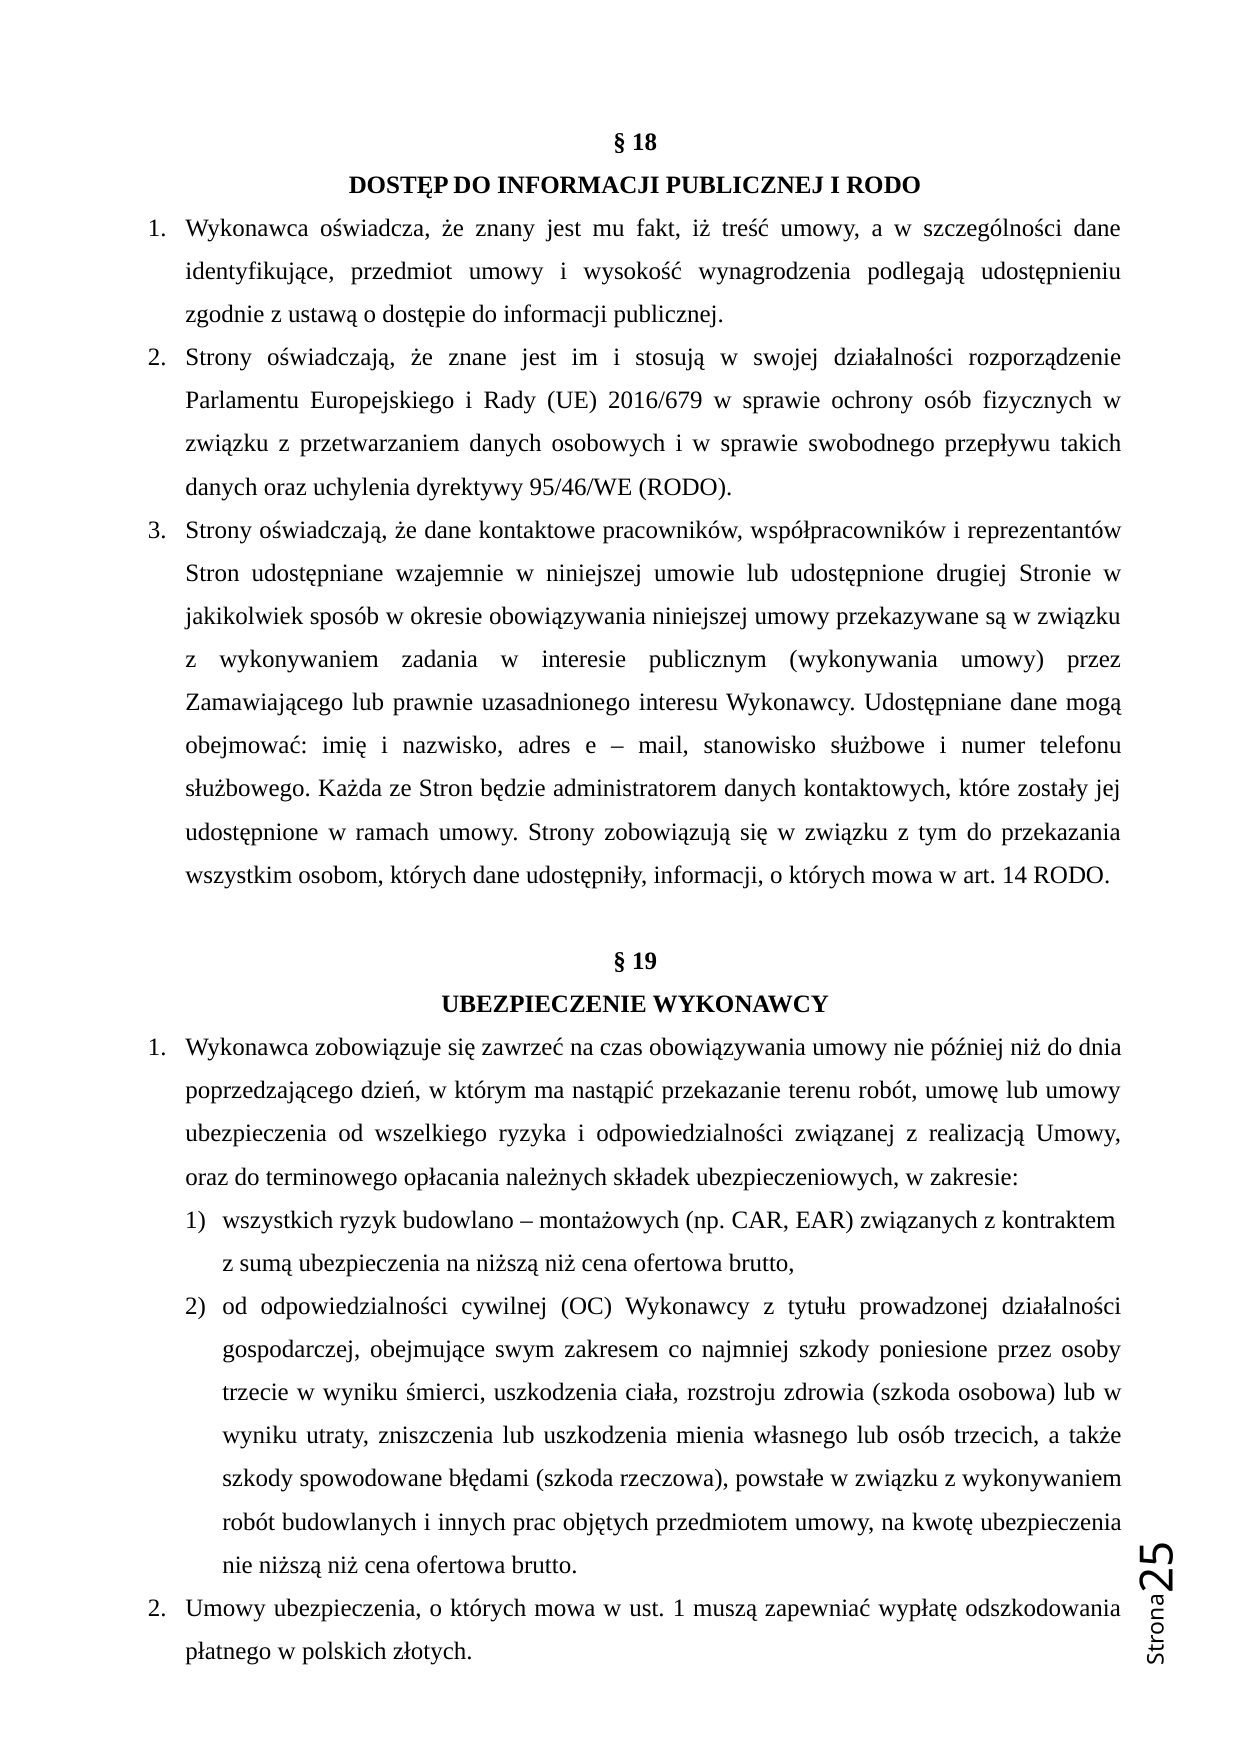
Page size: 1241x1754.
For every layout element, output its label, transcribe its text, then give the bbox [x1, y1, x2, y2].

list Strony oświadczają, że znane jest im i stosują w swojej działalności rozporządzenie Parlamentu Europejskiego i Rady (UE) 2016/679 w sprawie ochrony osób fizycznych w związku z przetwarzaniem danych osobowych i w sprawie swobodnego przepływu takich danych oraz uchylenia dyrektywy 95/46/WE (RODO). [148, 342, 1122, 500]
subtitle UBEZPIECZENIE WYKONAWCY [148, 989, 1122, 1018]
list wszystkich ryzyk budowlano – montażowych (np. CAR, EAR) związanych z kontraktem z sumą ubezpieczenia na niższą niż cena ofertowa brutto, [185, 1205, 1122, 1277]
list Umowy ubezpieczenia, o których mowa w ust. 1 muszą zapewniać wypłatę odszkodowania płatnego w polskich złotych. [148, 1593, 1122, 1665]
list Wykonawca zobowiązuje się zawrzeć na czas obowiązywania umowy nie później niż do dnia poprzedzającego dzień, w którym ma nastąpić przekazanie terenu robót, umowę lub umowy ubezpieczenia od wszelkiego ryzyka i odpowiedzialności związanej z realizacją Umowy, oraz do terminowego opłacania należnych składek ubezpieczeniowych, w zakresie: [148, 1032, 1122, 1190]
subtitle § 19 [148, 946, 1122, 975]
list od odpowiedzialności cywilnej (OC) Wykonawcy z tytułu prowadzonej działalności gospodarczej, obejmujące swym zakresem co najmniej szkody poniesione przez osoby trzecie w wyniku śmierci, uszkodzenia ciała, rozstroju zdrowia (szkoda osobowa) lub w wyniku utraty, zniszczenia lub uszkodzenia mienia własnego lub osób trzecich, a także szkody spowodowane błędami (szkoda rzeczowa), powstałe w związku z wykonywaniem robót budowlanych i innych prac objętych przedmiotem umowy, na kwotę ubezpieczenia nie niższą niż cena ofertowa brutto. [185, 1291, 1122, 1578]
subtitle § 18 [148, 127, 1122, 155]
list Wykonawca oświadcza, że znany jest mu fakt, iż treść umowy, a w szczególności dane identyfikujące, przedmiot umowy i wysokość wynagrodzenia podlegają udostępnieniu zgodnie z ustawą o dostępie do informacji publicznej. [148, 213, 1122, 328]
list Strony oświadczają, że dane kontaktowe pracowników, współpracowników i reprezentantów Stron udostępniane wzajemnie w niniejszej umowie lub udostępnione drugiej Stronie w jakikolwiek sposób w okresie obowiązywania niniejszej umowy przekazywane są w związku z wykonywaniem zadania w interesie publicznym (wykonywania umowy) przez Zamawiającego lub prawnie uzasadnionego interesu Wykonawcy. Udostępniane dane mogą obejmować: imię i nazwisko, adres e – mail, stanowisko służbowe i numer telefonu służbowego. Każda ze Stron będzie administratorem danych kontaktowych, które zostały jej udostępnione w ramach umowy. Strony zobowiązują się w związku z tym do przekazania wszystkim osobom, których dane udostępniły, informacji, o których mowa w art. 14 RODO. [148, 515, 1122, 888]
subtitle DOSTĘP DO INFORMACJI PUBLICZNEJ I RODO [148, 170, 1122, 198]
